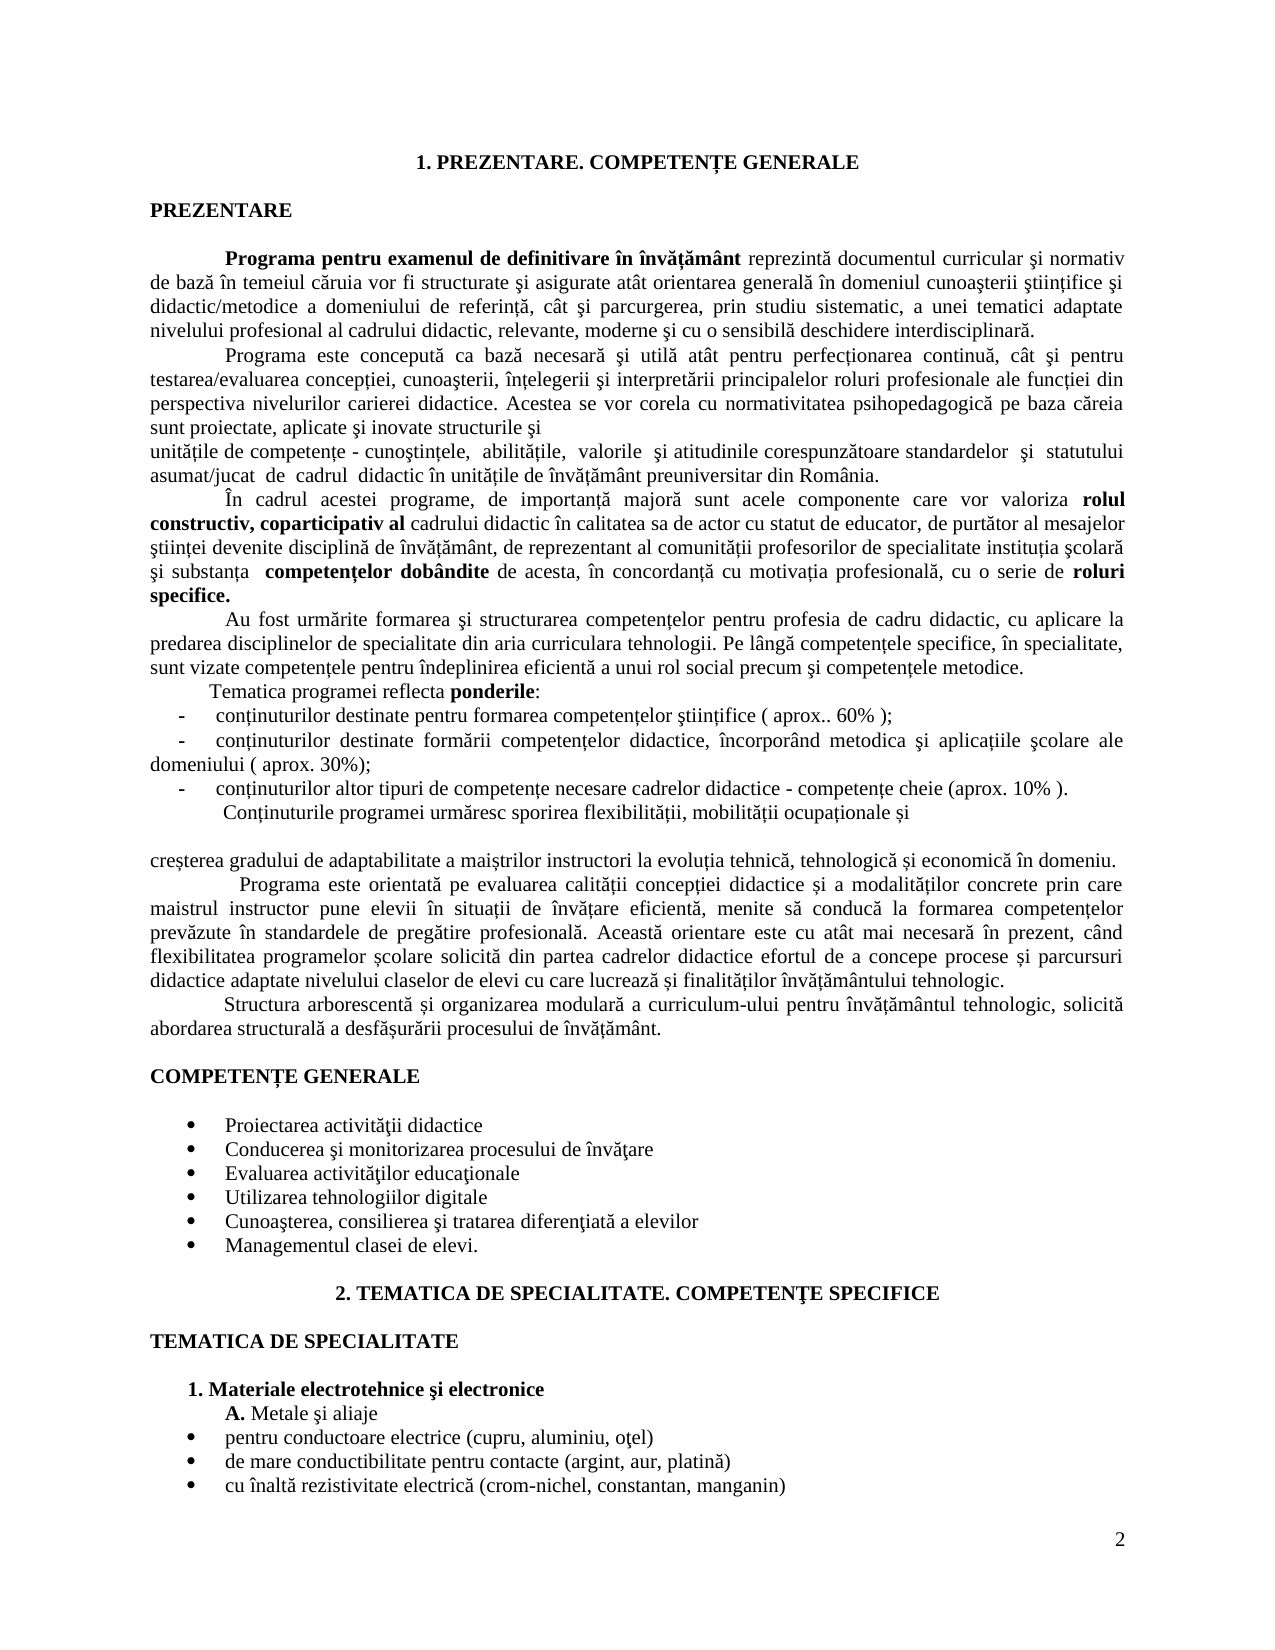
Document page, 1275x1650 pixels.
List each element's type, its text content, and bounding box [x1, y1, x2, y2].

text 1. Materiale electrotehnice şi electronice [187, 1377, 1125, 1401]
subtitle Managementul clasei de elevi. [150, 1233, 1125, 1257]
text A. Metale şi aliaje [187, 1401, 1125, 1425]
text Tematica programei reflecta ponderile: [150, 679, 1125, 703]
subtitle Cunoaşterea, consilierea şi tratarea diferenţiată a elevilor [150, 1209, 1125, 1233]
text 2. TEMATICA DE SPECIALITATE. COMPETENŢE SPECIFICE [150, 1281, 1125, 1305]
text PREZENTARE [150, 198, 1125, 222]
list conținuturilor altor tipuri de competențe necesare cadrelor didactice - competențe cheie (aprox. 10% ). [150, 776, 1125, 800]
text Conținuturile programei urmăresc sporirea flexibilității, mobilității ocupaționale și [223, 800, 1125, 824]
text unitățile de competențe - cunoştințele, abilitățile, valorile şi atitudinile corespunzătoare standardelor şi statutului asumat/jucat de cadrul didactic în unitățile de învățământ preuniversitar din România. [150, 439, 1125, 487]
text Programa este concepută ca bază necesară şi utilă atât pentru perfecționarea continuă, cât şi pentru testarea/evaluarea concepției, cunoaşterii, înțelegerii şi interpretării principalelor roluri profesionale ale funcției din perspectiva nivelurilor carierei didactice. Acestea se vor corela cu normativitatea psihopedagogică pe baza căreia sunt proiectate, aplicate şi inovate structurile şi [150, 342, 1125, 439]
subtitle Proiectarea activităţii didactice [150, 1112, 1125, 1137]
text Programa pentru examenul de definitivare în învățământ reprezintă documentul curricular şi normativ de bază în temeiul căruia vor fi structurate şi asigurate atât orientarea generală în domeniul cunoaşterii ştiințifice şi didactic/metodice a domeniului de referință, cât şi parcurgerea, prin studiu sistematic, a unei tematici adaptate nivelului profesional al cadrului didactic, relevante, moderne şi cu o sensibilă deschidere interdisciplinară. [150, 246, 1125, 342]
text TEMATICA DE SPECIALITATE [150, 1329, 1125, 1353]
text În cadrul acestei programe, de importanță majoră sunt acele componente care vor valoriza rolul constructiv, coparticipativ al cadrului didactic în calitatea sa de actor cu statut de educator, de purtător al mesajelor ştiinței devenite disciplină de învățământ, de reprezentant al comunității profesorilor de specialitate instituția şcolară şi substanța competențelor dobândite de acesta, în concordanță cu motivația profesională, cu o serie de roluri specifice. [150, 487, 1125, 607]
list de mare conductibilitate pentru contacte (argint, aur, platină) [187, 1449, 1125, 1473]
list pentru conductoare electrice (cupru, aluminiu, oţel) [187, 1425, 1125, 1449]
text creșterea gradului de adaptabilitate a maiștrilor instructori la evoluția tehnică, tehnologică și economică în domeniu. [150, 848, 1125, 872]
text Structura arborescentă și organizarea modulară a curriculum-ului pentru învățământul tehnologic, solicită abordarea structurală a desfășurării procesului de învățământ. [150, 992, 1125, 1040]
list conținuturilor destinate formării competențelor didactice, încorporând metodica şi aplicațiile şcolare ale domeniului ( aprox. 30%); [150, 727, 1125, 776]
text Au fost urmărite formarea şi structurarea competențelor pentru profesia de cadru didactic, cu aplicare la predarea disciplinelor de specialitate din aria curriculara tehnologii. Pe lângă competențele specifice, în specialitate, sunt vizate competențele pentru îndeplinirea eficientă a unui rol social precum şi competențele metodice. [150, 607, 1125, 679]
text 1. PREZENTARE. COMPETENȚE GENERALE [150, 150, 1125, 174]
subtitle Conducerea şi monitorizarea procesului de învăţare [150, 1137, 1125, 1161]
text COMPETENȚE GENERALE [150, 1064, 1125, 1088]
list conținuturilor destinate pentru formarea competențelor ştiințifice ( aprox.. 60% ); [150, 703, 1125, 727]
subtitle Evaluarea activităţilor educaţionale [150, 1161, 1125, 1185]
list cu înaltă rezistivitate electrică (crom-nichel, constantan, manganin) [187, 1473, 1125, 1497]
text Programa este orientată pe evaluarea calității concepției didactice și a modalităților concrete prin care maistrul instructor pune elevii în situații de învățare eficientă, menite să conducă la formarea competențelor prevăzute în standardele de pregătire profesională. Această orientare este cu atât mai necesară în prezent, când flexibilitatea programelor școlare solicită din partea cadrelor didactice efortul de a concepe procese și parcursuri didactice adaptate nivelului claselor de elevi cu care lucrează și finalităților învățământului tehnologic. [150, 872, 1125, 992]
subtitle Utilizarea tehnologiilor digitale [150, 1185, 1125, 1209]
